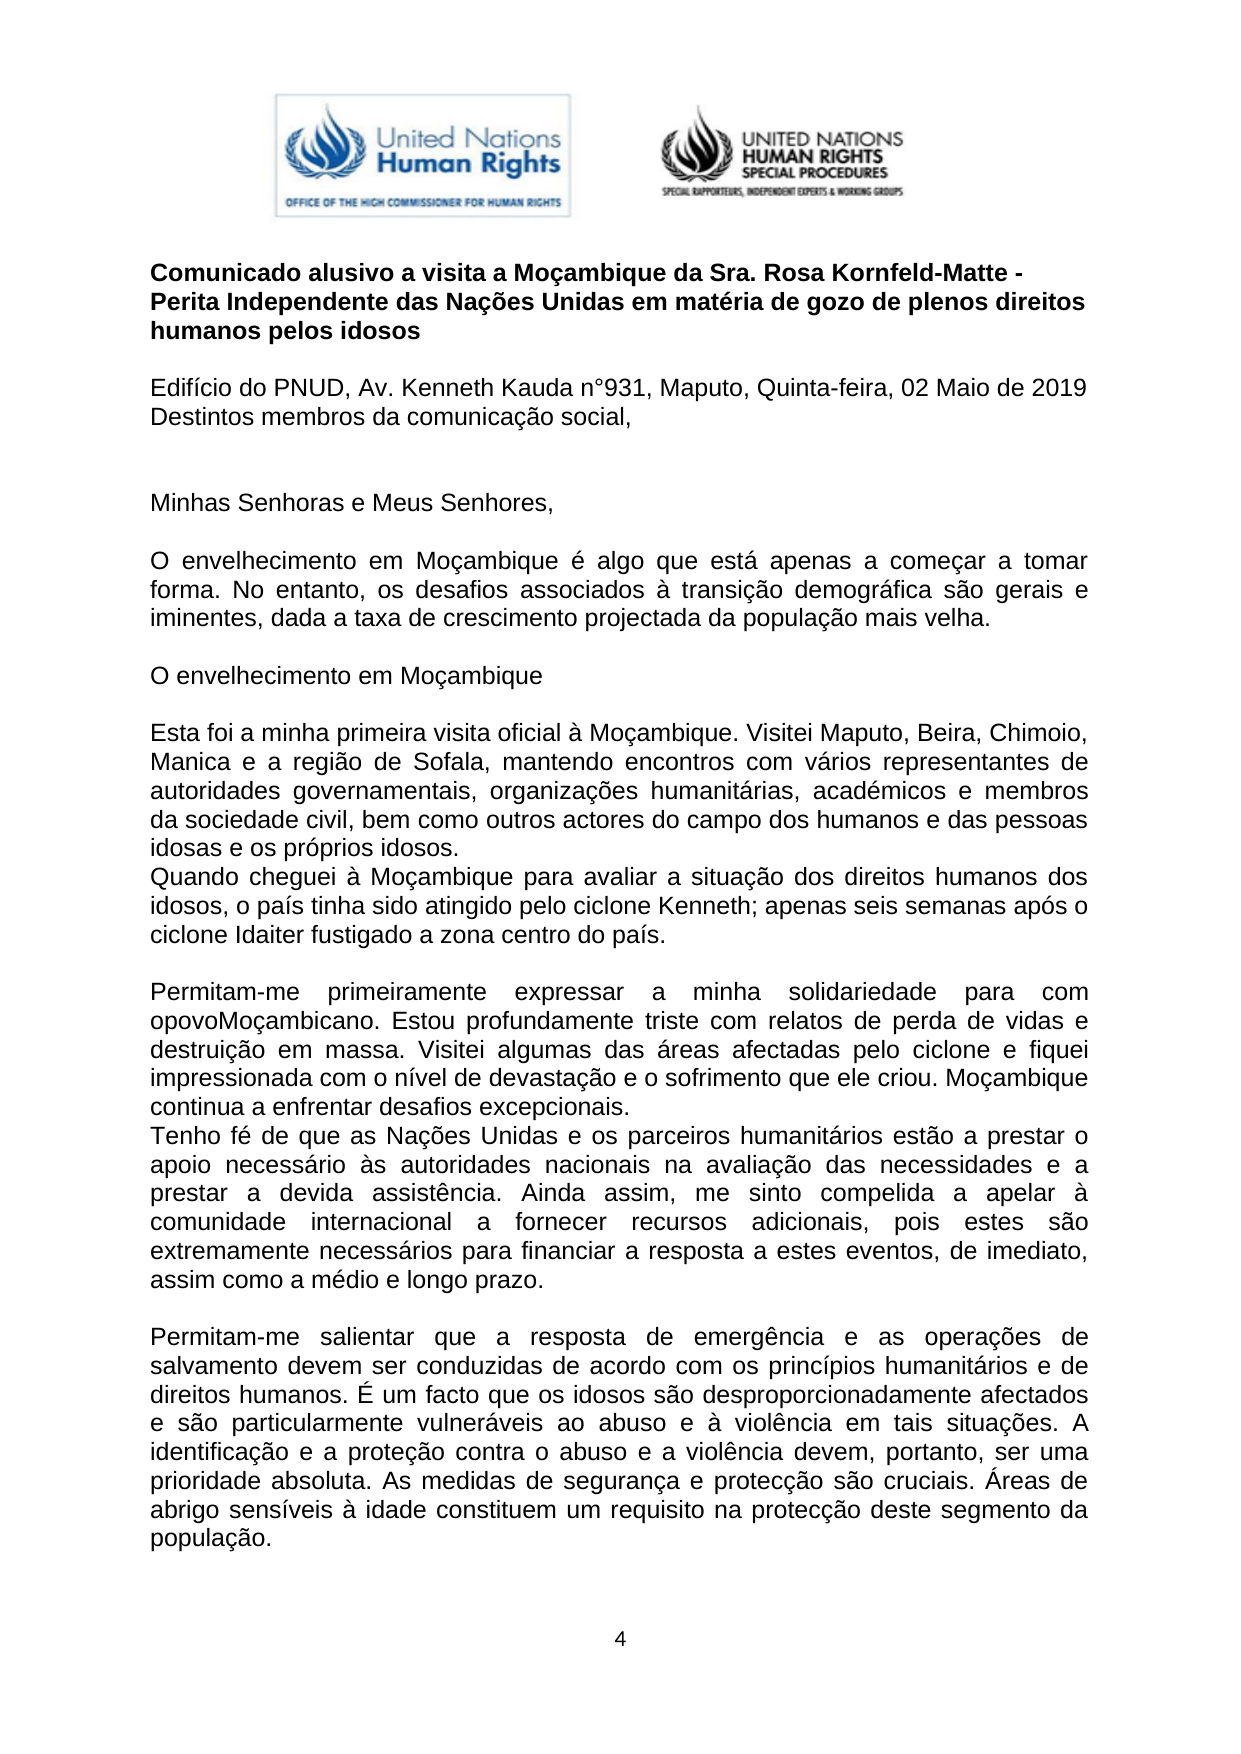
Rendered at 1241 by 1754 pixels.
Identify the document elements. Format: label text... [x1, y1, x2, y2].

text O envelhecimento em Moçambique [150, 661, 1090, 690]
text Destintos membros da comunicação social, [150, 402, 1090, 431]
text Quando cheguei à Moçambique para avaliar a situação dos direitos humanos dos idosos, o país tinha sido atingido pelo ciclone Kenneth; apenas seis semanas após o ciclone Idaiter fustigado a zona centro do país. [150, 862, 1090, 948]
text O envelhecimento em Moçambique é algo que está apenas a começar a tomar forma. No entanto, os desafios associados à transição demográfica são gerais e iminentes, dada a taxa de crescimento projectada da população mais velha. [150, 546, 1090, 632]
picture [261, 73, 979, 230]
text Comunicado alusivo a visita a Moçambique da Sra. Rosa Kornfeld-Matte - Perita Independente das Nações Unidas em matéria de gozo de plenos direitos humanos pelos idosos [150, 258, 1090, 345]
text Permitam-me salientar que a resposta de emergência e as operações de salvamento devem ser conduzidas de acordo com os princípios humanitários e de direitos humanos. É um facto que os idosos são desproporcionadamente afectados e são particularmente vulneráveis ao abuso e à violência em tais situações. A identificação e a proteção contra o abuso e a violência devem, portanto, ser uma prioridade absoluta. As medidas de segurança e protecção são cruciais. Áreas de abrigo sensíveis à idade constituem um requisito na protecção deste segmento da população. [150, 1322, 1090, 1552]
text Tenho fé de que as Nações Unidas e os parceiros humanitários estão a prestar o apoio necessário às autoridades nacionais na avaliação das necessidades e a prestar a devida assistência. Ainda assim, me sinto compelida a apelar à comunidade internacional a fornecer recursos adicionais, pois estes são extremamente necessários para financiar a resposta a estes eventos, de imediato, assim como a médio e longo prazo. [150, 1121, 1090, 1293]
text Minhas Senhoras e Meus Senhores, [150, 488, 1090, 517]
text Edifício do PNUD, Av. Kenneth Kauda n°931, Maputo, Quinta-feira, 02 Maio de 2019 [150, 373, 1090, 402]
text Permitam-me primeiramente expressar a minha solidariedade para com opovoMoçambicano. Estou profundamente triste com relatos de perda de vidas e destruição em massa. Visitei algumas das áreas afectadas pelo ciclone e fiquei impressionada com o nível de devastação e o sofrimento que ele criou. Moçambique continua a enfrentar desafios excepcionais. [150, 977, 1090, 1121]
text Esta foi a minha primeira visita oficial à Moçambique. Visitei Maputo, Beira, Chimoio, Manica e a região de Sofala, mantendo encontros com vários representantes de autoridades governamentais, organizações humanitárias, académicos e membros da sociedade civil, bem como outros actores do campo dos humanos e das pessoas idosas e os próprios idosos. [150, 718, 1090, 862]
